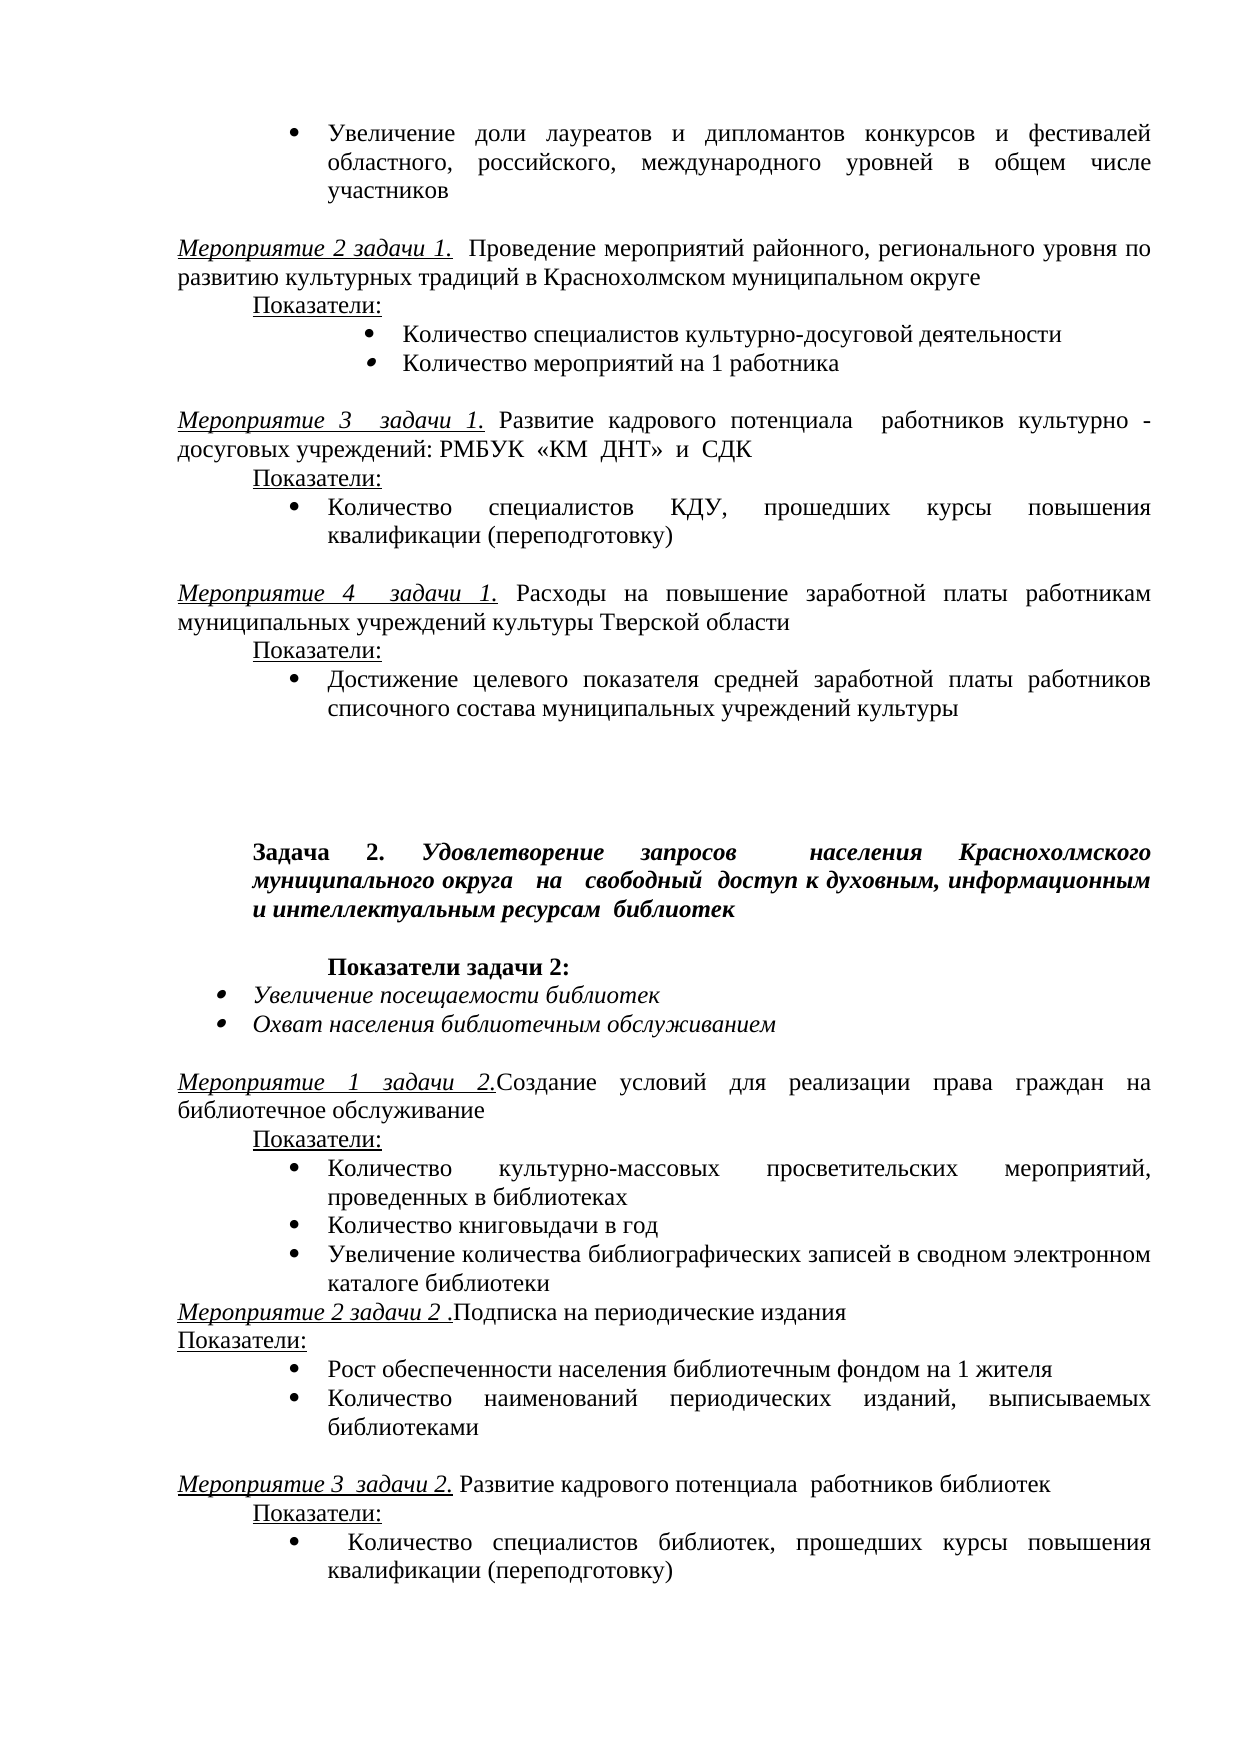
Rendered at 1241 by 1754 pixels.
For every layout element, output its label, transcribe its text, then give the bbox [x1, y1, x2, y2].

list Количество культурно-массовых просветительских мероприятий, проведенных в библиотеках [290, 1153, 1152, 1211]
list Достижение целевого показателя средней заработной платы работников списочного состава муниципальных учреждений культуры [290, 664, 1152, 722]
text Показатели задачи 2: [327, 952, 1152, 981]
text Показатели: [252, 636, 1152, 664]
list Увеличение посещаемости библиотек [215, 981, 1152, 1009]
list Количество наименований периодических изданий, выписываемых библиотеками [290, 1383, 1152, 1441]
text Показатели: [252, 291, 1152, 319]
text Мероприятие 3 задачи 2. Развитие кадрового потенциала работников библиотек [177, 1469, 1152, 1498]
text Мероприятие 4 задачи 1. Расходы на повышение заработной платы работникам муниципальных учреждений культуры Тверской области [177, 578, 1152, 636]
list Рост обеспеченности населения библиотечным фондом на 1 жителя [290, 1354, 1152, 1383]
text Показатели: [252, 1498, 1152, 1527]
text Мероприятие 2 задачи 1. Проведение мероприятий районного, регионального уровня по развитию культурных традиций в Краснохолмском муниципальном округе [177, 233, 1152, 291]
list Количество мероприятий на 1 работника [365, 348, 1152, 377]
text Показатели: [252, 1124, 1152, 1153]
text Мероприятие 3 задачи 1. Развитие кадрового потенциала работников культурно - досуговых учреждений: РМБУК «КМ ДНТ» и СДК [177, 406, 1152, 463]
list Увеличение количества библиографических записей в сводном электронном каталоге библиотеки [290, 1239, 1152, 1297]
text Мероприятие 1 задачи 2.Создание условий для реализации права граждан на библиотечное обслуживание [177, 1067, 1152, 1124]
list Количество специалистов культурно-досуговой деятельности [365, 319, 1152, 348]
text Мероприятие 2 задачи 2 .Подписка на периодические издания [177, 1297, 1152, 1326]
list Количество специалистов КДУ, прошедших курсы повышения квалификации (переподготовку) [290, 492, 1152, 549]
list Количество специалистов библиотек, прошедших курсы повышения квалификации (переподготовку) [290, 1527, 1152, 1584]
list Количество книговыдачи в год [290, 1211, 1152, 1239]
list Охват населения библиотечным обслуживанием [215, 1009, 1152, 1038]
text Задача 2. Удовлетворение запросов населения Краснохолмского муниципального округа на свободный доступ к духовным, информационным и интеллектуальным ресурсам библиотек [252, 837, 1152, 923]
list Увеличение доли лауреатов и дипломантов конкурсов и фестивалей областного, российского, международного уровней в общем числе участников [290, 118, 1152, 204]
text Показатели: [177, 1326, 1152, 1354]
text Показатели: [252, 463, 1152, 492]
